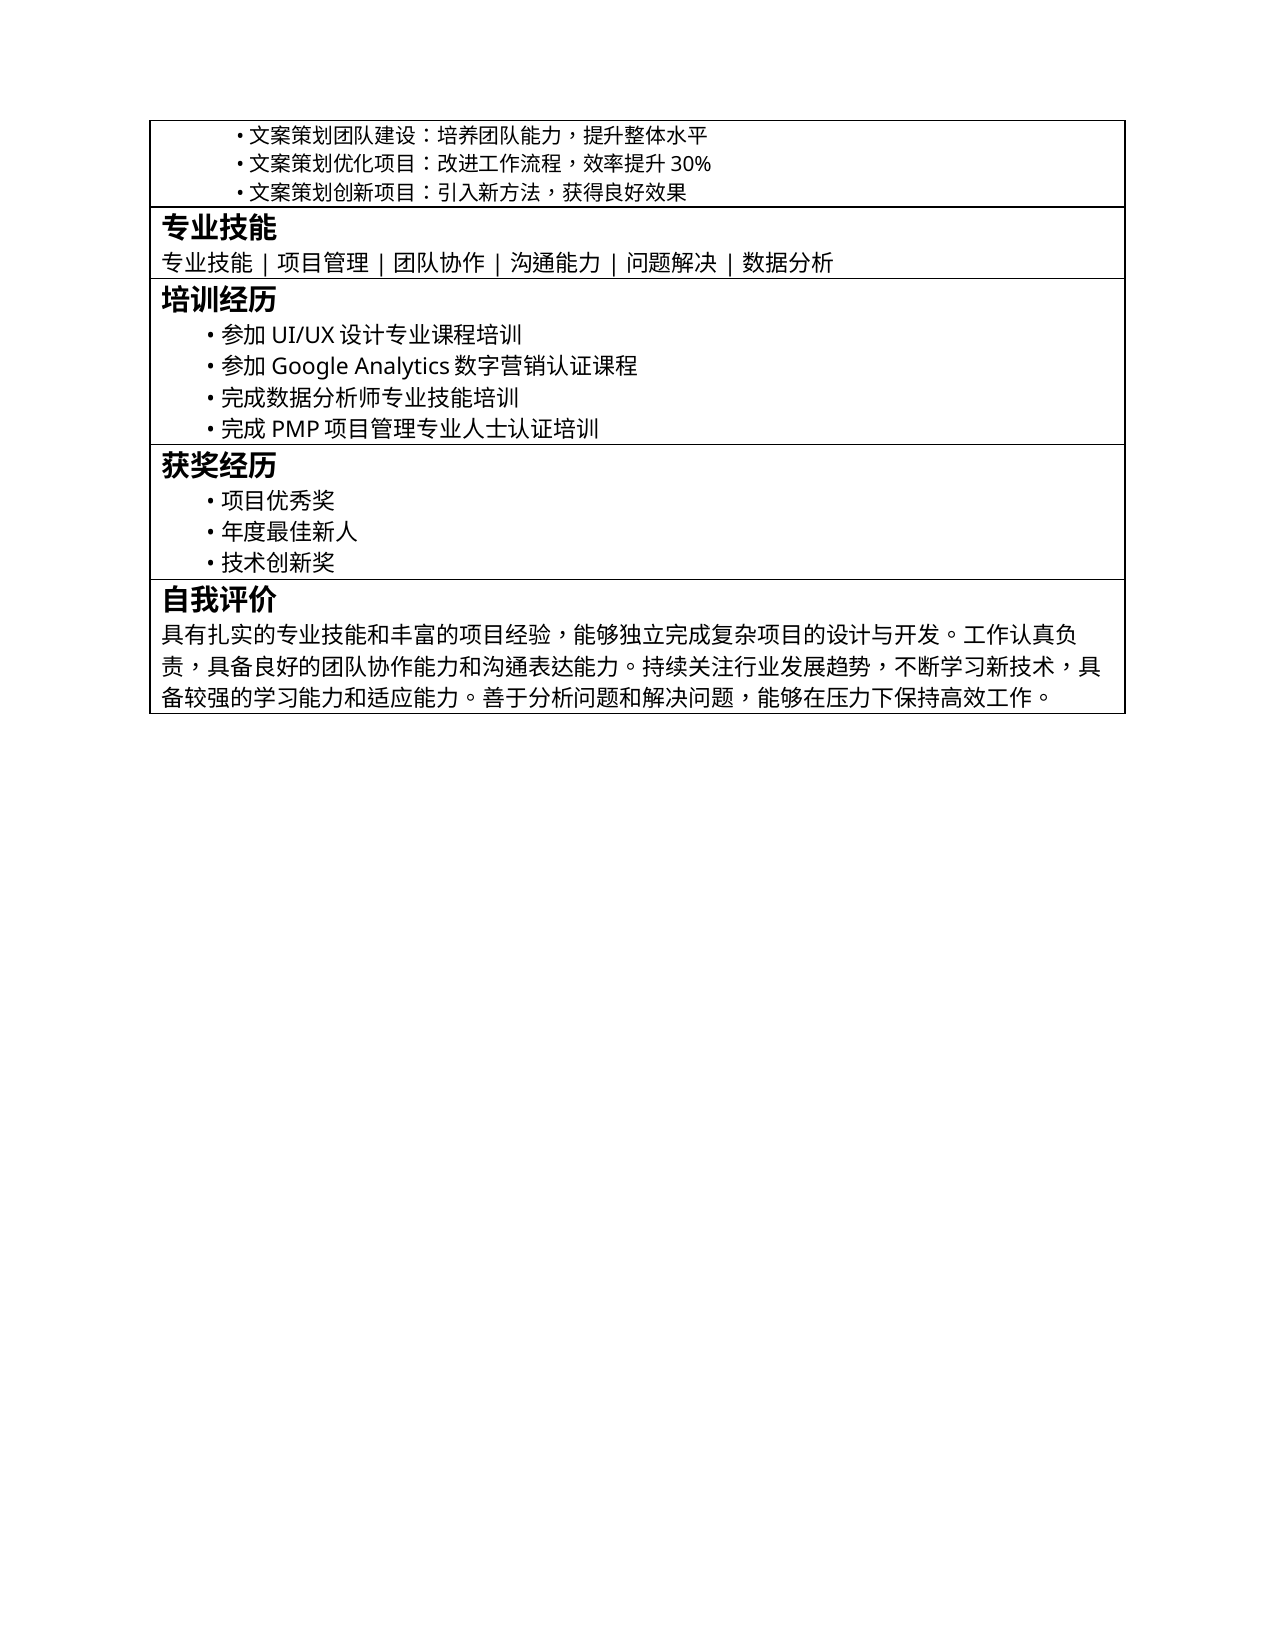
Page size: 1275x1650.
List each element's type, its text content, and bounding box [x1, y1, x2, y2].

table_cell 培训经历 • 参加UI/UX设计专业课程培训 • 参加Google Analytics数字营销认证课程 • 完成数据分析师专业技能培训 • 完成PMP项目管理专业人士认证培训 [151, 279, 1124, 444]
table_cell 专业技能 专业技能 | 项目管理 | 团队协作 | 沟通能力 | 问题解决 | 数据分析 [151, 208, 1124, 278]
table_cell 自我评价 具有扎实的专业技能和丰富的项目经验，能够独立完成复杂项目的设计与开发。工作认真负责，具备良好的团队协作能力和沟通表达能力。持续关注行业发展趋势，不断学习新技术，具备较强的学习能力和适应能力。善于分析问题和解决问题，能够在压力下保持高效工作。 [151, 580, 1124, 713]
table_cell 获奖经历 • 项目优秀奖 • 年度最佳新人 • 技术创新奖 [151, 445, 1124, 578]
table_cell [151, 121, 1124, 206]
